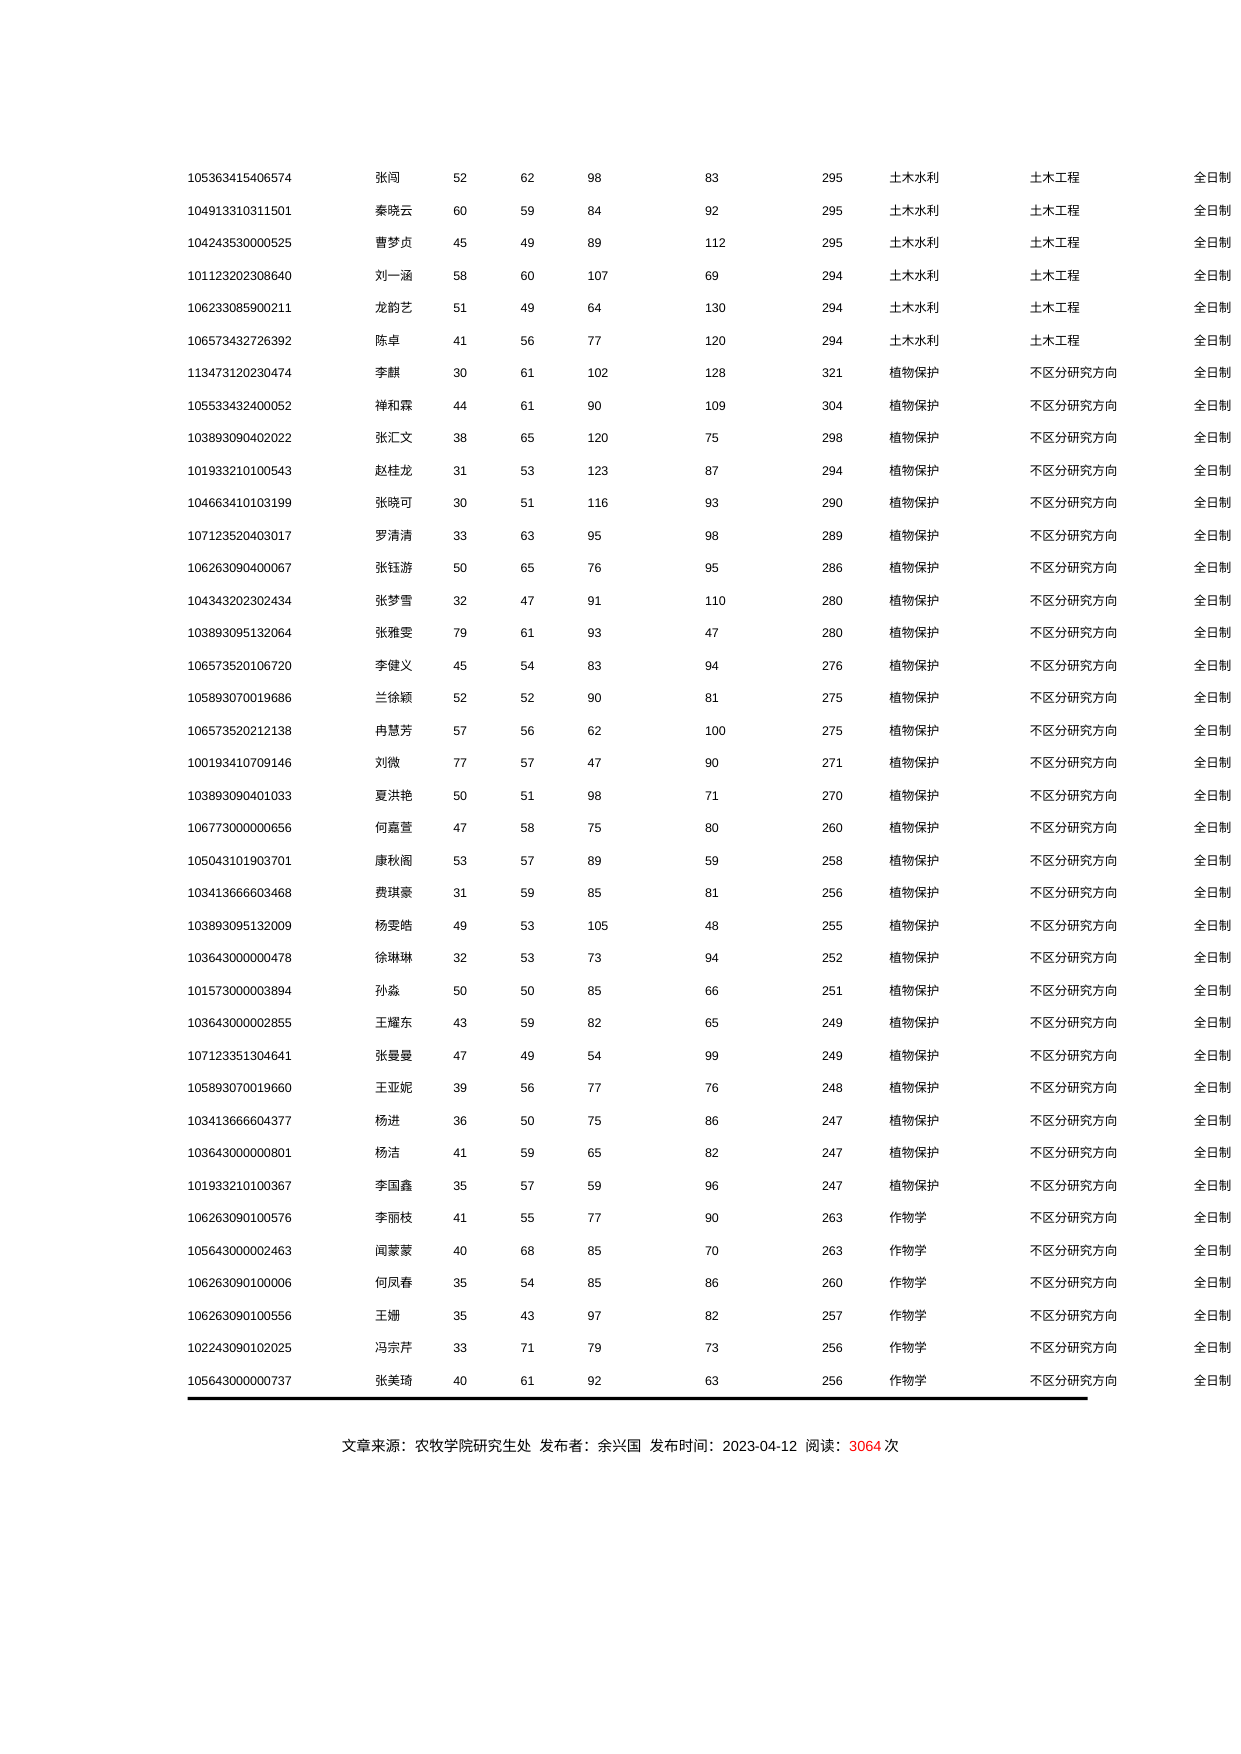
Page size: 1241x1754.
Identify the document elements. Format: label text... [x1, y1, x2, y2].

table_cell 不区分研究方向 [1030, 617, 1194, 649]
table_cell 103643000002855 [188, 1007, 375, 1039]
table_cell 101573000003894 [188, 975, 375, 1007]
table_cell 89 [588, 227, 705, 259]
table_cell 56 [520, 715, 587, 747]
table_cell 冉慧芳 [375, 715, 453, 747]
table_cell 73 [705, 1332, 822, 1364]
table_cell 植物保护 [889, 715, 1029, 747]
table_cell 101933210100543 [188, 455, 375, 487]
table_cell 86 [705, 1267, 822, 1299]
table_cell 107 [588, 260, 705, 292]
table_cell 李健义 [375, 650, 453, 682]
table_cell 263 [822, 1202, 889, 1234]
table_cell 104343202302434 [188, 585, 375, 617]
table_cell 31 [453, 455, 520, 487]
table_cell 103893090402022 [188, 422, 375, 454]
table_cell 36 [453, 1105, 520, 1137]
table_cell 106573520212138 [188, 715, 375, 747]
table_cell 103413666604377 [188, 1105, 375, 1137]
table_cell 不区分研究方向 [1030, 1072, 1194, 1104]
table_cell 土木工程 [1030, 227, 1194, 259]
table_cell 植物保护 [889, 845, 1029, 877]
table_cell 全日制 [1194, 617, 1240, 649]
table_cell 105 [588, 910, 705, 942]
table_cell 249 [822, 1007, 889, 1039]
table_cell 98 [588, 162, 705, 194]
table_cell 植物保护 [889, 617, 1029, 649]
table_cell 101123202308640 [188, 260, 375, 292]
table_cell 103893090401033 [188, 780, 375, 812]
table_cell 全日制 [1194, 845, 1240, 877]
table_cell 128 [705, 357, 822, 389]
table_cell 全日制 [1194, 747, 1240, 779]
table_cell 86 [705, 1105, 822, 1137]
table_cell 全日制 [1194, 975, 1240, 1007]
table_cell 50 [520, 1105, 587, 1137]
table_cell 76 [705, 1072, 822, 1104]
table_cell 植物保护 [889, 942, 1029, 974]
table_cell 不区分研究方向 [1030, 845, 1194, 877]
table_cell 49 [520, 1040, 587, 1072]
table_cell 植物保护 [889, 650, 1029, 682]
table_cell 248 [822, 1072, 889, 1104]
table_cell 294 [822, 292, 889, 324]
table_cell 290 [822, 487, 889, 519]
table_cell 107123351304641 [188, 1040, 375, 1072]
table_cell 105893070019660 [188, 1072, 375, 1104]
table_cell 98 [588, 780, 705, 812]
table_cell 105533432400052 [188, 390, 375, 422]
table_cell 57 [453, 715, 520, 747]
table_cell 61 [520, 617, 587, 649]
table_cell 不区分研究方向 [1030, 1202, 1194, 1234]
table_cell 植物保护 [889, 975, 1029, 1007]
table_cell 252 [822, 942, 889, 974]
table_cell 57 [520, 845, 587, 877]
table_cell 全日制 [1194, 1137, 1240, 1169]
table_cell 276 [822, 650, 889, 682]
table_cell 256 [822, 877, 889, 909]
table_cell 62 [520, 162, 587, 194]
table_cell 59 [588, 1170, 705, 1202]
table_cell 63 [705, 1365, 822, 1396]
table_cell 275 [822, 682, 889, 714]
table_cell 260 [822, 812, 889, 844]
table_cell 不区分研究方向 [1030, 552, 1194, 584]
table_cell 土木工程 [1030, 195, 1194, 227]
table_cell 全日制 [1194, 682, 1240, 714]
table_cell 85 [588, 877, 705, 909]
table_cell 71 [705, 780, 822, 812]
table_cell 247 [822, 1105, 889, 1137]
table_cell 不区分研究方向 [1030, 975, 1194, 1007]
table_cell 106263090100576 [188, 1202, 375, 1234]
table_cell 不区分研究方向 [1030, 877, 1194, 909]
table_cell 103893095132009 [188, 910, 375, 942]
table_cell 106263090100006 [188, 1267, 375, 1299]
table_cell 兰徐颖 [375, 682, 453, 714]
table_cell 247 [822, 1170, 889, 1202]
table_cell 69 [705, 260, 822, 292]
table_cell 秦晓云 [375, 195, 453, 227]
table_cell 94 [705, 942, 822, 974]
table_cell 植物保护 [889, 1170, 1029, 1202]
table_cell 89 [588, 845, 705, 877]
table_cell 304 [822, 390, 889, 422]
table_cell 298 [822, 422, 889, 454]
table_cell 90 [705, 1202, 822, 1234]
table_cell 不区分研究方向 [1030, 1300, 1194, 1332]
table_cell 33 [453, 520, 520, 552]
table_cell 75 [705, 422, 822, 454]
table_cell 35 [453, 1170, 520, 1202]
table_cell 50 [453, 552, 520, 584]
table_cell 不区分研究方向 [1030, 455, 1194, 487]
table_cell 全日制 [1194, 1235, 1240, 1267]
table_cell 植物保护 [889, 422, 1029, 454]
table_cell 83 [705, 162, 822, 194]
table_cell 92 [705, 195, 822, 227]
table_cell 81 [705, 877, 822, 909]
table_cell 不区分研究方向 [1030, 942, 1194, 974]
table_cell 土木水利 [889, 292, 1029, 324]
table_cell 40 [453, 1365, 520, 1396]
table_cell 44 [453, 390, 520, 422]
table_cell 53 [520, 455, 587, 487]
table_cell 32 [453, 585, 520, 617]
table_cell 不区分研究方向 [1030, 1365, 1194, 1397]
table_cell 106233085900211 [188, 292, 375, 324]
table_cell 54 [520, 1267, 587, 1299]
table_cell 57 [520, 1170, 587, 1202]
table_cell 30 [453, 487, 520, 519]
table_cell 植物保护 [889, 585, 1029, 617]
table_cell 48 [705, 910, 822, 942]
table_cell 土木工程 [1030, 162, 1194, 194]
table_cell 110 [705, 585, 822, 617]
table_cell 82 [588, 1007, 705, 1039]
table_cell 李丽枝 [375, 1202, 453, 1234]
table_cell 105643000002463 [188, 1235, 375, 1267]
table_cell 77 [588, 1202, 705, 1234]
table_cell 96 [705, 1170, 822, 1202]
table_cell 全日制 [1194, 780, 1240, 812]
table_cell 83 [588, 650, 705, 682]
table_cell 102243090102025 [188, 1332, 375, 1364]
table_cell 112 [705, 227, 822, 259]
table_cell 120 [705, 325, 822, 357]
table_cell 81 [705, 682, 822, 714]
table_cell 105363415406574 [188, 162, 375, 194]
table_cell 100193410709146 [188, 747, 375, 779]
table_cell 全日制 [1194, 812, 1240, 844]
table_cell 不区分研究方向 [1030, 357, 1194, 389]
table_cell 105643000000737 [188, 1365, 375, 1396]
table_cell 全日制 [1194, 1332, 1240, 1364]
table_cell 47 [705, 617, 822, 649]
table_cell 全日制 [1194, 1365, 1240, 1397]
table_cell 全日制 [1194, 942, 1240, 974]
table_cell 张汇文 [375, 422, 453, 454]
table_cell 植物保护 [889, 520, 1029, 552]
table_cell 不区分研究方向 [1030, 1267, 1194, 1299]
table_cell 106573432726392 [188, 325, 375, 357]
table_cell 作物学 [889, 1332, 1029, 1364]
table_cell 全日制 [1194, 260, 1240, 292]
table_cell 53 [520, 910, 587, 942]
table_cell 57 [520, 747, 587, 779]
table_cell 全日制 [1194, 292, 1240, 324]
table_cell 85 [588, 1267, 705, 1299]
table_cell 全日制 [1194, 552, 1240, 584]
table_cell 75 [588, 812, 705, 844]
table_cell 271 [822, 747, 889, 779]
table_cell 土木工程 [1030, 260, 1194, 292]
table_cell 73 [588, 942, 705, 974]
table_cell 84 [588, 195, 705, 227]
table_cell 40 [453, 1235, 520, 1267]
table_cell 98 [705, 520, 822, 552]
table_cell 47 [453, 812, 520, 844]
table_cell 103643000000801 [188, 1137, 375, 1169]
table_cell 全日制 [1194, 1300, 1240, 1332]
table_cell 47 [520, 585, 587, 617]
table_cell 张晓可 [375, 487, 453, 519]
table_cell 103643000000478 [188, 942, 375, 974]
table_cell 66 [705, 975, 822, 1007]
table_cell 不区分研究方向 [1030, 390, 1194, 422]
table_cell 植物保护 [889, 812, 1029, 844]
table_cell 植物保护 [889, 1072, 1029, 1104]
table_cell 90 [588, 390, 705, 422]
table_cell 71 [520, 1332, 587, 1364]
table_cell 105893070019686 [188, 682, 375, 714]
table_cell 不区分研究方向 [1030, 1040, 1194, 1072]
table_cell 全日制 [1194, 1202, 1240, 1234]
table_cell 50 [453, 780, 520, 812]
table_cell 41 [453, 325, 520, 357]
table_cell 50 [453, 975, 520, 1007]
table_cell 59 [520, 195, 587, 227]
table_cell 作物学 [889, 1365, 1029, 1396]
table_cell 康秋阁 [375, 845, 453, 877]
table_cell 280 [822, 617, 889, 649]
table_cell 张曼曼 [375, 1040, 453, 1072]
table_cell 106573520106720 [188, 650, 375, 682]
table_cell 91 [588, 585, 705, 617]
table_cell 全日制 [1194, 1007, 1240, 1039]
table_cell 全日制 [1194, 357, 1240, 389]
table_cell 不区分研究方向 [1030, 1137, 1194, 1169]
table_cell 85 [588, 1235, 705, 1267]
table_cell 106773000000656 [188, 812, 375, 844]
table_cell 植物保护 [889, 455, 1029, 487]
table_cell 53 [520, 942, 587, 974]
table_cell 90 [588, 682, 705, 714]
table_cell 50 [520, 975, 587, 1007]
table_cell 植物保护 [889, 357, 1029, 389]
table_cell 47 [453, 1040, 520, 1072]
table_cell 68 [520, 1235, 587, 1267]
table_cell 106263090100556 [188, 1300, 375, 1332]
table_cell 不区分研究方向 [1030, 910, 1194, 942]
table_cell 赵桂龙 [375, 455, 453, 487]
table_cell 41 [453, 1202, 520, 1234]
table_cell 65 [588, 1137, 705, 1169]
table_cell 65 [520, 552, 587, 584]
table_cell 张美琦 [375, 1365, 453, 1396]
table_cell 全日制 [1194, 162, 1240, 194]
table_cell 作物学 [889, 1202, 1029, 1234]
table_cell 土木工程 [1030, 292, 1194, 324]
table_cell 90 [705, 747, 822, 779]
table_cell 52 [453, 682, 520, 714]
table_cell 49 [520, 292, 587, 324]
table_cell 52 [520, 682, 587, 714]
table_cell 251 [822, 975, 889, 1007]
table_cell 李麒 [375, 357, 453, 389]
table_cell 295 [822, 227, 889, 259]
table_cell 植物保护 [889, 747, 1029, 779]
table_cell 全日制 [1194, 1170, 1240, 1202]
table_cell 93 [588, 617, 705, 649]
table_cell 植物保护 [889, 1105, 1029, 1137]
table_cell 全日制 [1194, 390, 1240, 422]
table_cell 41 [453, 1137, 520, 1169]
table_cell 全日制 [1194, 325, 1240, 357]
table_cell 作物学 [889, 1235, 1029, 1267]
table_cell 54 [520, 650, 587, 682]
table_cell 295 [822, 162, 889, 194]
table_cell 刘微 [375, 747, 453, 779]
table_cell 45 [453, 650, 520, 682]
table_cell 257 [822, 1300, 889, 1332]
table_cell 不区分研究方向 [1030, 812, 1194, 844]
table_cell 何嘉萱 [375, 812, 453, 844]
table_cell 39 [453, 1072, 520, 1104]
table_cell 全日制 [1194, 195, 1240, 227]
table_cell 全日制 [1194, 585, 1240, 617]
table_cell 35 [453, 1267, 520, 1299]
table_cell 曹梦贞 [375, 227, 453, 259]
table_cell 不区分研究方向 [1030, 715, 1194, 747]
table_cell 59 [520, 1007, 587, 1039]
table_cell 75 [588, 1105, 705, 1137]
table_cell 87 [705, 455, 822, 487]
table_cell 张钰游 [375, 552, 453, 584]
table_cell 60 [453, 195, 520, 227]
table_cell 孙淼 [375, 975, 453, 1007]
table_cell 97 [588, 1300, 705, 1332]
table_cell 徐琳琳 [375, 942, 453, 974]
table_cell 82 [705, 1137, 822, 1169]
table_cell 47 [588, 747, 705, 779]
table_cell 土木水利 [889, 227, 1029, 259]
table_cell 79 [588, 1332, 705, 1364]
table_cell 109 [705, 390, 822, 422]
table_cell 植物保护 [889, 1007, 1029, 1039]
table_cell 作物学 [889, 1300, 1029, 1332]
table_cell 102 [588, 357, 705, 389]
table_cell 249 [822, 1040, 889, 1072]
table_cell 61 [520, 357, 587, 389]
table_cell 80 [705, 812, 822, 844]
table_cell 77 [588, 1072, 705, 1104]
table_cell 30 [453, 357, 520, 389]
table_cell 不区分研究方向 [1030, 487, 1194, 519]
table_cell 杨进 [375, 1105, 453, 1137]
table_cell 295 [822, 195, 889, 227]
table_cell 全日制 [1194, 877, 1240, 909]
table_cell 33 [453, 1332, 520, 1364]
table_cell 王亚妮 [375, 1072, 453, 1104]
table_cell 65 [520, 422, 587, 454]
table_cell 费琪豪 [375, 877, 453, 909]
table_cell 95 [705, 552, 822, 584]
table_cell 56 [520, 325, 587, 357]
table_cell 255 [822, 910, 889, 942]
table_cell 123 [588, 455, 705, 487]
table_cell 101933210100367 [188, 1170, 375, 1202]
table_cell 294 [822, 455, 889, 487]
table_cell 作物学 [889, 1267, 1029, 1299]
table_cell 不区分研究方向 [1030, 780, 1194, 812]
table_cell 35 [453, 1300, 520, 1332]
table_cell 植物保护 [889, 1040, 1029, 1072]
table_cell 258 [822, 845, 889, 877]
table_cell 58 [453, 260, 520, 292]
table_cell 禅和霖 [375, 390, 453, 422]
table_cell 不区分研究方向 [1030, 1235, 1194, 1267]
table_cell 62 [588, 715, 705, 747]
table_cell 全日制 [1194, 1105, 1240, 1137]
table_cell 杨洁 [375, 1137, 453, 1169]
table_cell 全日制 [1194, 715, 1240, 747]
table_cell 77 [588, 325, 705, 357]
table_cell 全日制 [1194, 422, 1240, 454]
table_cell 不区分研究方向 [1030, 747, 1194, 779]
table_cell 不区分研究方向 [1030, 682, 1194, 714]
table_cell 43 [520, 1300, 587, 1332]
table_cell 土木水利 [889, 325, 1029, 357]
table_cell 植物保护 [889, 1137, 1029, 1169]
table_cell 56 [520, 1072, 587, 1104]
table_cell 51 [520, 487, 587, 519]
table_cell 张闯 [375, 162, 453, 194]
table_cell 张梦雪 [375, 585, 453, 617]
table_cell 不区分研究方向 [1030, 1007, 1194, 1039]
table_cell 全日制 [1194, 1040, 1240, 1072]
table_cell 294 [822, 260, 889, 292]
table_cell 冯宗芹 [375, 1332, 453, 1364]
table_cell 58 [520, 812, 587, 844]
table_cell 张雅雯 [375, 617, 453, 649]
table_cell 76 [588, 552, 705, 584]
table_cell 陈卓 [375, 325, 453, 357]
table_cell 43 [453, 1007, 520, 1039]
table_cell 130 [705, 292, 822, 324]
table_cell 93 [705, 487, 822, 519]
table_cell 王耀东 [375, 1007, 453, 1039]
table_cell 45 [453, 227, 520, 259]
table_cell 59 [520, 1137, 587, 1169]
table_cell 103893095132064 [188, 617, 375, 649]
table_cell 99 [705, 1040, 822, 1072]
table_cell 夏洪艳 [375, 780, 453, 812]
table_cell 263 [822, 1235, 889, 1267]
table_cell 全日制 [1194, 520, 1240, 552]
table_cell 杨雯皓 [375, 910, 453, 942]
table_cell 土木水利 [889, 195, 1029, 227]
table_cell 不区分研究方向 [1030, 422, 1194, 454]
table_cell 77 [453, 747, 520, 779]
table_cell 不区分研究方向 [1030, 520, 1194, 552]
table_cell 51 [453, 292, 520, 324]
table_cell 92 [588, 1365, 705, 1396]
table_cell 321 [822, 357, 889, 389]
table_cell 罗清清 [375, 520, 453, 552]
table_cell 120 [588, 422, 705, 454]
table_cell 38 [453, 422, 520, 454]
text 文章来源：农牧学院研究生处 发布者：余兴国 发布时间：2023-04-12 阅读：3064次 [187, 1429, 1053, 1462]
table_cell 不区分研究方向 [1030, 585, 1194, 617]
table_cell 何凤春 [375, 1267, 453, 1299]
table_cell 270 [822, 780, 889, 812]
table_cell 闻蒙蒙 [375, 1235, 453, 1267]
table_cell 107123520403017 [188, 520, 375, 552]
table_cell 不区分研究方向 [1030, 1332, 1194, 1364]
table_cell 龙韵艺 [375, 292, 453, 324]
table_cell 105043101903701 [188, 845, 375, 877]
table_cell 土木工程 [1030, 325, 1194, 357]
table_cell 260 [822, 1267, 889, 1299]
table_cell 51 [520, 780, 587, 812]
table_cell 植物保护 [889, 877, 1029, 909]
table_cell 63 [520, 520, 587, 552]
table_cell 32 [453, 942, 520, 974]
table_cell 植物保护 [889, 552, 1029, 584]
table_cell 刘一涵 [375, 260, 453, 292]
table_cell 不区分研究方向 [1030, 1170, 1194, 1202]
table_cell 256 [822, 1332, 889, 1364]
table_cell 100 [705, 715, 822, 747]
table_cell 全日制 [1194, 650, 1240, 682]
table_cell 55 [520, 1202, 587, 1234]
table_cell 全日制 [1194, 1072, 1240, 1104]
table_cell 294 [822, 325, 889, 357]
table_cell 52 [453, 162, 520, 194]
table_cell 土木水利 [889, 162, 1029, 194]
table_cell 49 [453, 910, 520, 942]
table_cell 全日制 [1194, 1267, 1240, 1299]
table_cell 104243530000525 [188, 227, 375, 259]
table_cell 王姗 [375, 1300, 453, 1332]
table_cell 不区分研究方向 [1030, 650, 1194, 682]
table_cell 59 [705, 845, 822, 877]
table_cell 256 [822, 1365, 889, 1396]
table_cell 李国鑫 [375, 1170, 453, 1202]
table_cell 82 [705, 1300, 822, 1332]
table_cell 95 [588, 520, 705, 552]
table_cell 植物保护 [889, 780, 1029, 812]
table_cell 全日制 [1194, 455, 1240, 487]
table_cell 植物保护 [889, 390, 1029, 422]
table_cell 植物保护 [889, 682, 1029, 714]
table_cell 116 [588, 487, 705, 519]
table_cell 61 [520, 1365, 587, 1396]
table_cell 85 [588, 975, 705, 1007]
table_cell 94 [705, 650, 822, 682]
table_cell 106263090400067 [188, 552, 375, 584]
table_cell 65 [705, 1007, 822, 1039]
table_cell 247 [822, 1137, 889, 1169]
table_cell 49 [520, 227, 587, 259]
table_cell 53 [453, 845, 520, 877]
table_cell 104913310311501 [188, 195, 375, 227]
table_cell 全日制 [1194, 910, 1240, 942]
table_cell 60 [520, 260, 587, 292]
table_cell 103413666603468 [188, 877, 375, 909]
table_cell 64 [588, 292, 705, 324]
table_cell 70 [705, 1235, 822, 1267]
table_cell 不区分研究方向 [1030, 1105, 1194, 1137]
table_cell 286 [822, 552, 889, 584]
table_cell 113473120230474 [188, 357, 375, 389]
table_cell 275 [822, 715, 889, 747]
table_cell 全日制 [1194, 487, 1240, 519]
table_cell 280 [822, 585, 889, 617]
table_cell 104663410103199 [188, 487, 375, 519]
table_cell 79 [453, 617, 520, 649]
table_cell 54 [588, 1040, 705, 1072]
table_cell 土木水利 [889, 260, 1029, 292]
table_cell 31 [453, 877, 520, 909]
table_cell 289 [822, 520, 889, 552]
table_cell 61 [520, 390, 587, 422]
table_cell 59 [520, 877, 587, 909]
table_cell 植物保护 [889, 487, 1029, 519]
table_cell 全日制 [1194, 227, 1240, 259]
table_cell 植物保护 [889, 910, 1029, 942]
